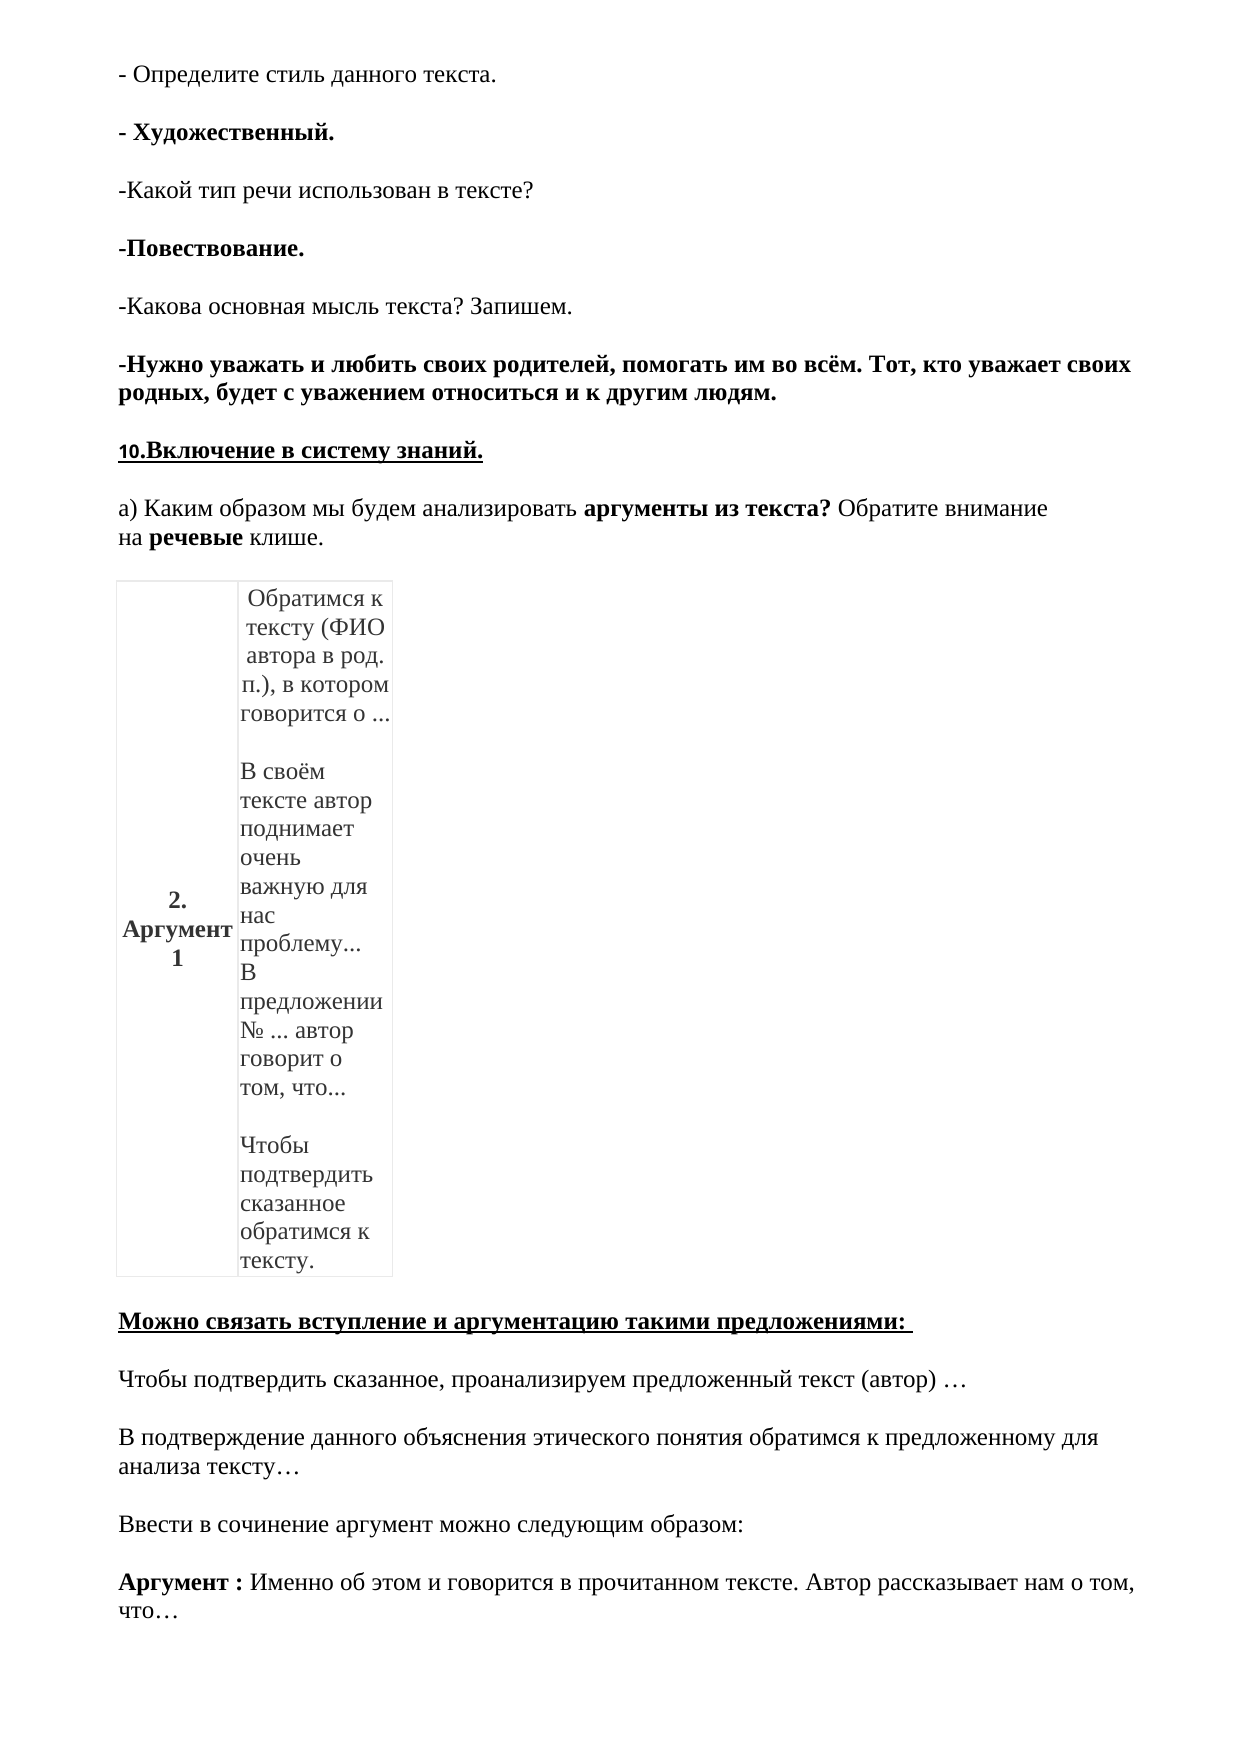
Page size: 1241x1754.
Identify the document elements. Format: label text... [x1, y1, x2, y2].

text - Определите стиль данного текста. [118, 59, 1152, 88]
table_header 2. Аргумент 1 [117, 582, 237, 1276]
text -Нужно уважать и любить своих родителей, помогать им во всём. Тот, кто уважает своих родных, будет с уважением относиться и к другим людям. [118, 349, 1152, 406]
text -Повествование. [118, 233, 1152, 262]
table_header Обратимся к тексту (ФИО автора в род. п.), в котором говорится о ... В своём тексте автор поднимает очень важную для нас проблему... В предложении № ... автор говорит о том, что... Чтобы подтвердить сказанное обратимся к тексту. [239, 582, 392, 1276]
text -Какой тип речи использован в тексте? [118, 175, 1152, 204]
text Можно связать вступление и аргументацию такими предложениями: [118, 1306, 1152, 1335]
text 10.Включение в систему знаний. [118, 435, 1152, 464]
text Аргумент : Именно об этом и говорится в прочитанном тексте. Автор рассказывает нам о том, что… [118, 1567, 1152, 1624]
text Ввести в сочинение аргумент можно следующим образом: [118, 1509, 1152, 1537]
text а) Каким образом мы будем анализировать аргументы из текста? Обратите внимание на речевые клише. [118, 493, 1152, 551]
text Чтобы подтвердить сказанное, проанализируем предложенный текст (автор) … [118, 1364, 1152, 1393]
text В подтверждение данного объяснения этического понятия обратимся к предложенному для анализа тексту… [118, 1422, 1152, 1479]
text -Какова основная мысль текста? Запишем. [118, 291, 1152, 319]
text - Художественный. [118, 117, 1152, 146]
